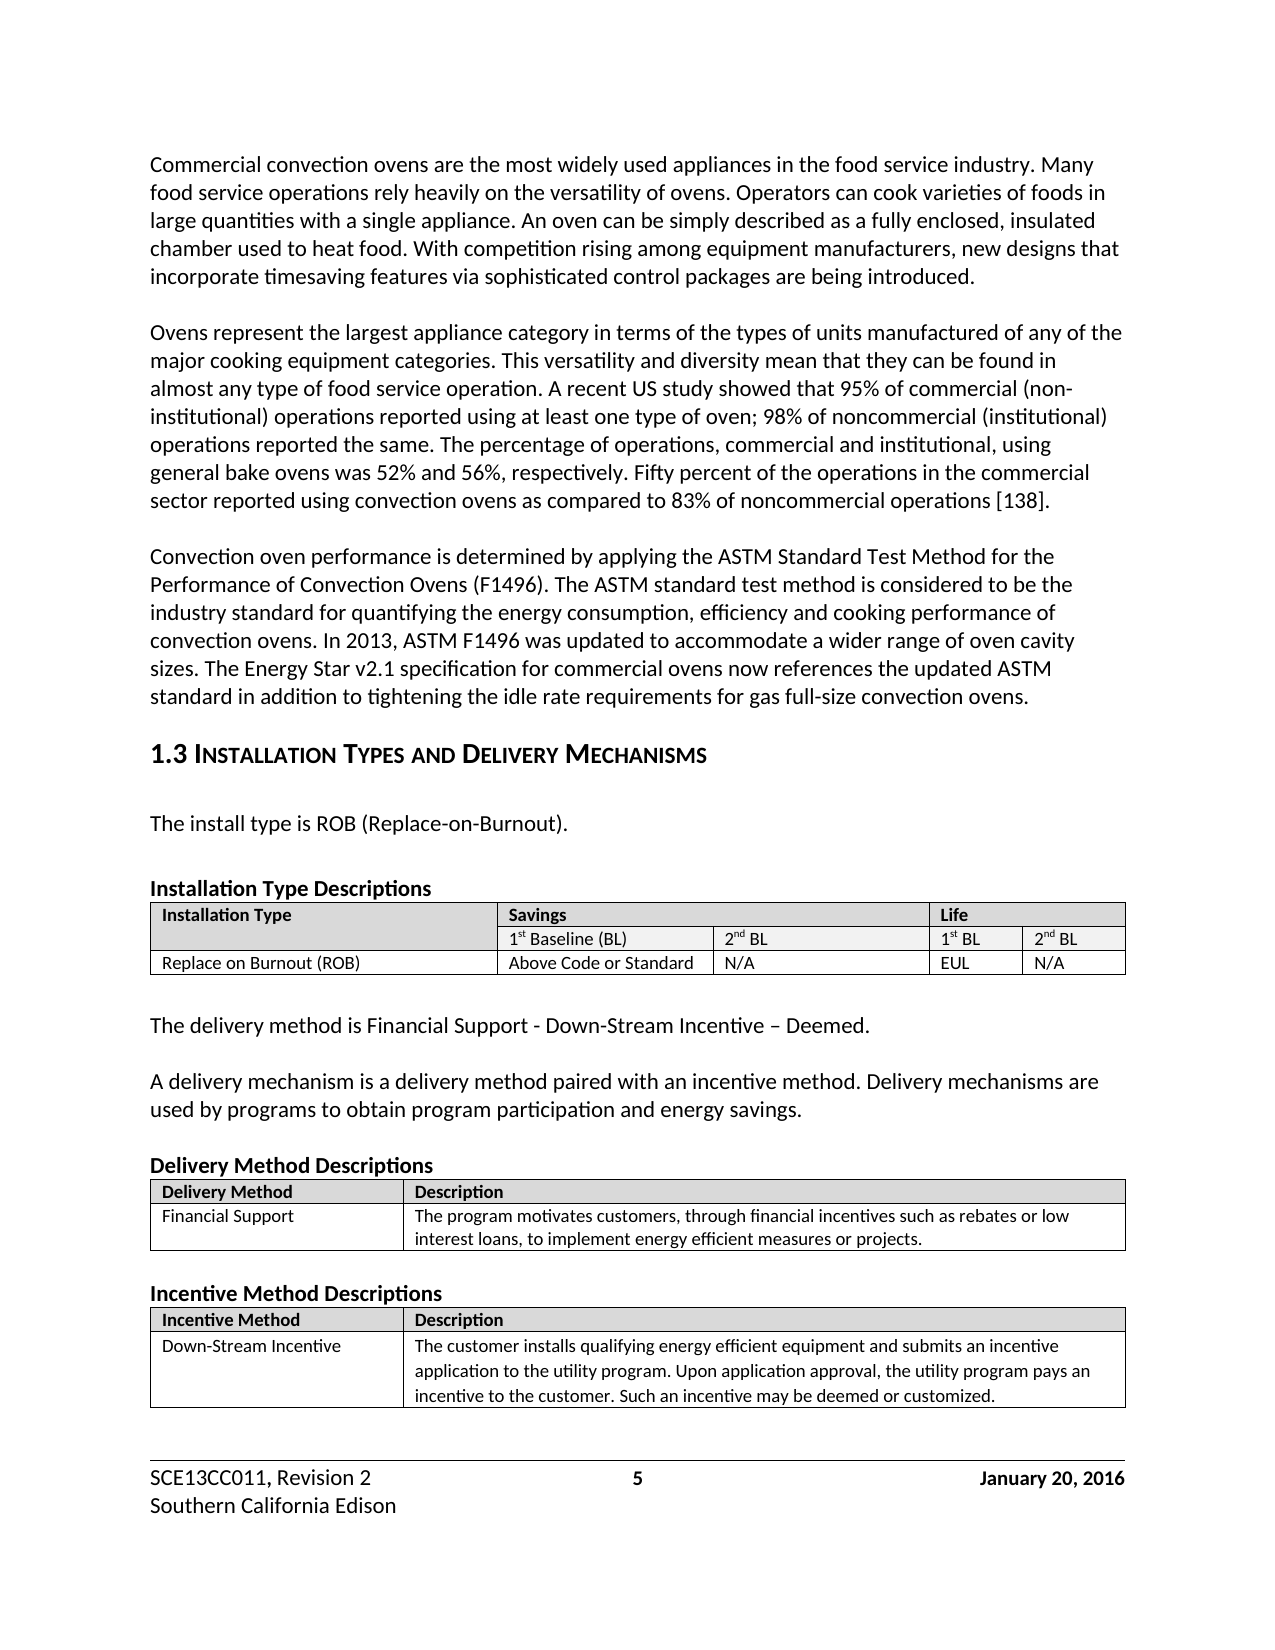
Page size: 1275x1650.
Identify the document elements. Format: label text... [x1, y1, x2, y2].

table_cell N/A [714, 951, 929, 974]
table_cell Down-Stream Incentive [151, 1332, 403, 1407]
table_cell Replace on Burnout (ROB) [151, 951, 497, 974]
table_header Incentive Method [151, 1308, 403, 1331]
table_cell The program motivates customers, through financial incentives such as rebates or low interest loans, to implement energy efficient measures or projects. [404, 1204, 1125, 1250]
subtitle 1.3 Installation Types and Delivery Mechanisms [150, 735, 1125, 771]
table_cell 1st BL [930, 927, 1022, 950]
text Convection oven performance is determined by applying the ASTM Standard Test Method for the Performance of Convection Ovens (F1496). The ASTM standard test method is considered to be the industry standard for quantifying the energy consumption, efficiency and cooking performance of convection ovens. In 2013, ASTM F1496 was updated to accommodate a wider range of oven cavity sizes. The Energy Star v2.1 specification for commercial ovens now references the updated ASTM standard in addition to tightening the idle rate requirements for gas full-size convection ovens. [150, 542, 1125, 710]
text The install type is ROB (Replace-on-Burnout). [150, 809, 1125, 837]
table_header Description [404, 1180, 1125, 1203]
table_header Life [930, 903, 1125, 926]
table_header Delivery Method [151, 1180, 403, 1203]
table_cell Above Code or Standard [498, 951, 713, 974]
table_header Savings [498, 903, 929, 926]
subtitle Ovens represent the largest appliance category in terms of the types of units manufactured of any of the major cooking equipment categories. This versatility and diversity mean that they can be found in almost any type of food service operation. A recent US study showed that 95% of commercial (non-institutional) operations reported using at least one type of oven; 98% of noncommercial (institutional) operations reported the same. The percentage of operations, commercial and institutional, using general bake ovens was 52% and 56%, respectively. Fifty percent of the operations in the commercial sector reported using convection ovens as compared to 83% of noncommercial operations [138]. [150, 318, 1125, 514]
table_cell 2nd BL [1023, 927, 1125, 950]
table_cell 2nd BL [714, 927, 929, 950]
text The delivery method is Financial Support - Down-Stream Incentive – Deemed. [150, 1011, 1125, 1039]
subtitle Commercial convection ovens are the most widely used appliances in the food service industry. Many food service operations rely heavily on the versatility of ovens. Operators can cook varieties of foods in large quantities with a single appliance. An oven can be simply described as a fully enclosed, insulated chamber used to heat food. With competition rising among equipment manufacturers, new designs that incorporate timesaving features via sophisticated control packages are being introduced. [150, 150, 1125, 290]
table_header Installation Type [151, 903, 497, 950]
text A delivery mechanism is a delivery method paired with an incentive method. Delivery mechanisms are used by programs to obtain program participation and energy savings. [150, 1067, 1125, 1123]
table_header Description [404, 1308, 1125, 1331]
table_cell 1st Baseline (BL) [498, 927, 713, 950]
table_cell N/A [1023, 951, 1125, 974]
text Installation Type Descriptions [150, 874, 1125, 902]
table_cell The customer installs qualifying energy efficient equipment and submits an incentive application to the utility program. Upon application approval, the utility program pays an incentive to the customer. Such an incentive may be deemed or customized. [404, 1332, 1125, 1407]
table_cell Financial Support [151, 1204, 403, 1250]
text Delivery Method Descriptions [150, 1151, 1125, 1179]
text Incentive Method Descriptions [150, 1279, 1125, 1307]
table_cell EUL [930, 951, 1022, 974]
